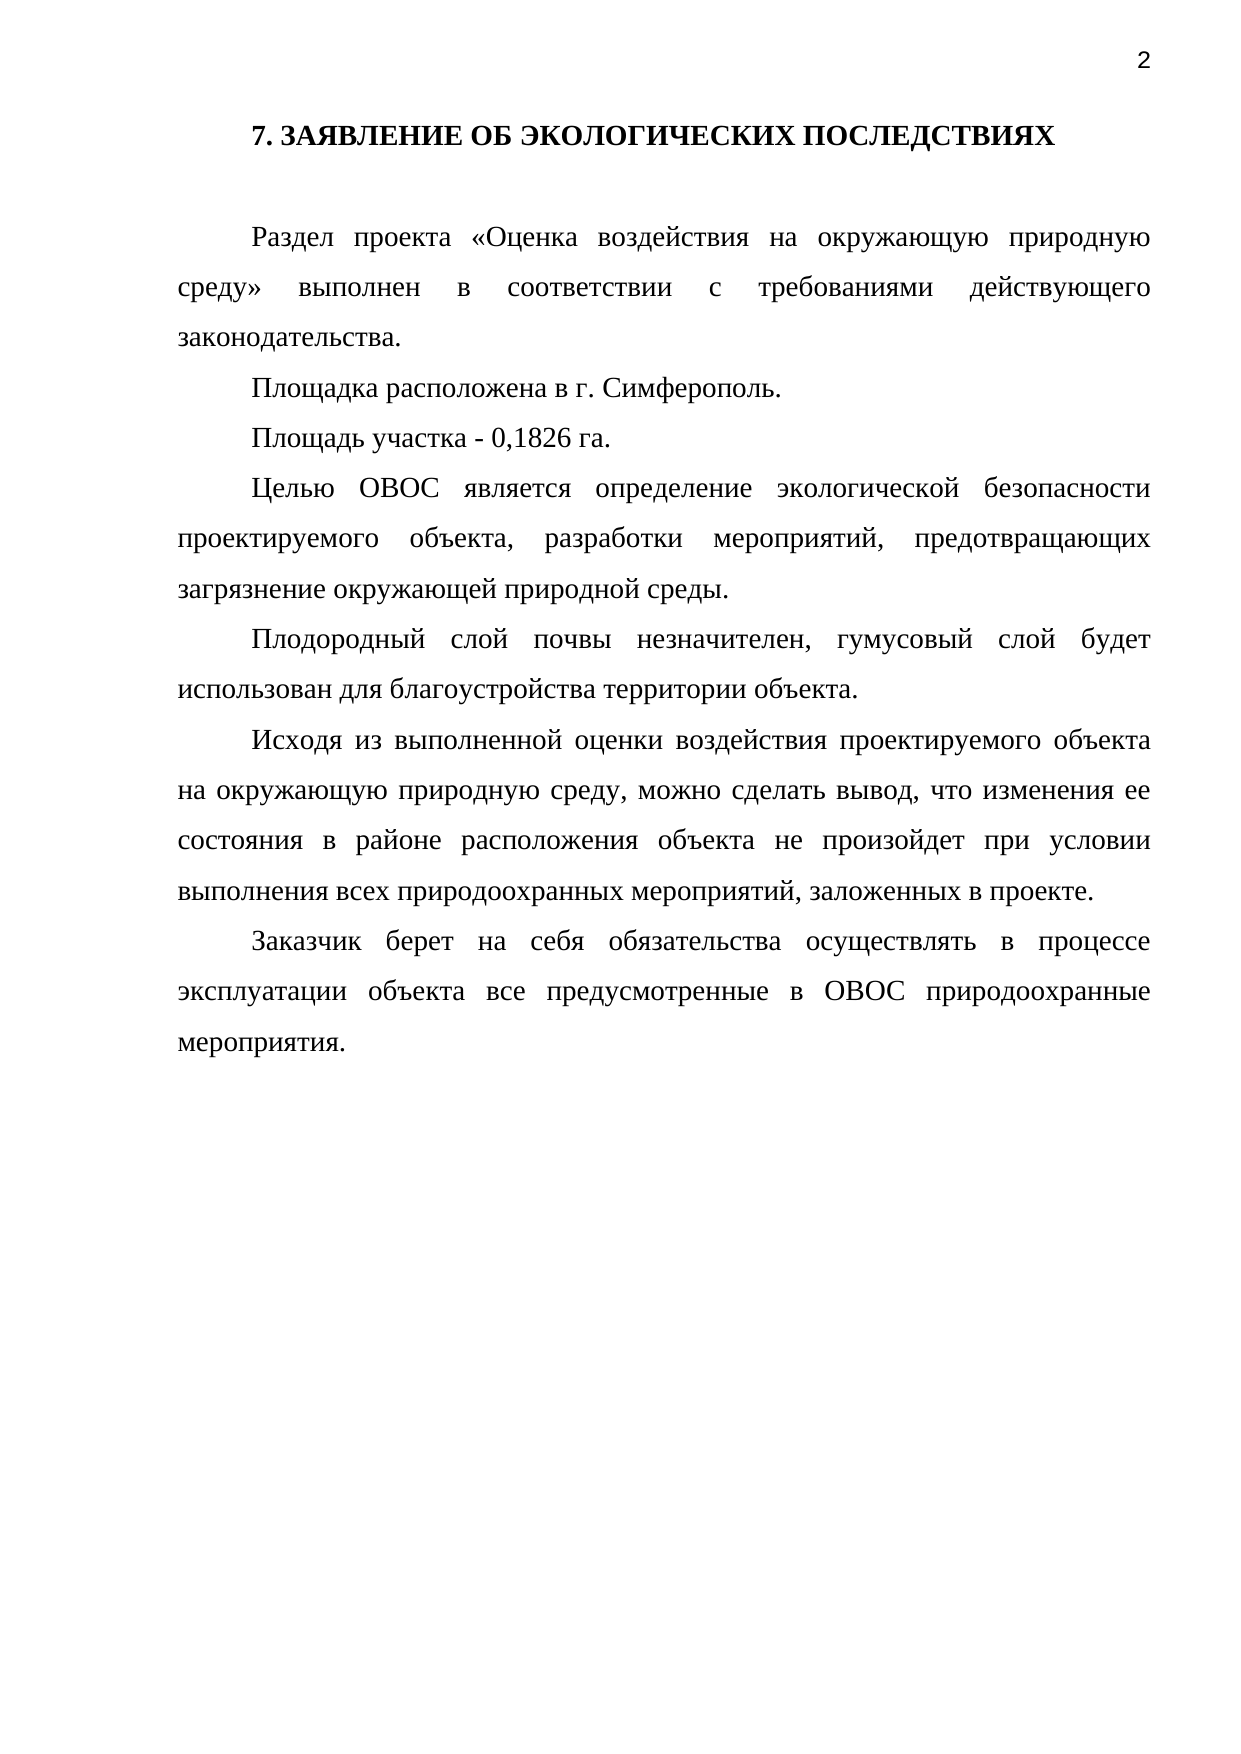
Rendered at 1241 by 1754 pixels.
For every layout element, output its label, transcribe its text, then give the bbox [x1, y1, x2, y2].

text 7. Заявление об экологических последствиях [177, 118, 1152, 152]
text Исходя из выполненной оценки воздействия проектируемого объекта на окружающую природную среду, можно сделать вывод, что изменения ее состояния в районе расположения объекта не произойдет при условии выполнения всех природоохранных мероприятий, заложенных в проекте. [177, 722, 1152, 906]
text Площадка расположена в г. Симферополь. [177, 370, 1152, 403]
text Раздел проекта «Оценка воздействия на окружающую природную среду» выполнен в соответствии с требованиями действующего законодательства. [177, 219, 1152, 353]
text Плодородный слой почвы незначителен, гумусовый слой будет использован для благоустройства территории объекта. [177, 621, 1152, 705]
text Целью ОВОС является определение экологической безопасности проектируемого объекта, разработки мероприятий, предотвращающих загрязнение окружающей природной среды. [177, 470, 1152, 604]
text Заказчик берет на себя обязательства осуществлять в процессе эксплуатации объекта все предусмотренные в ОВОС природоохранные мероприятия. [177, 923, 1152, 1057]
text Площадь участка - 0,1826 га. [177, 420, 1152, 453]
